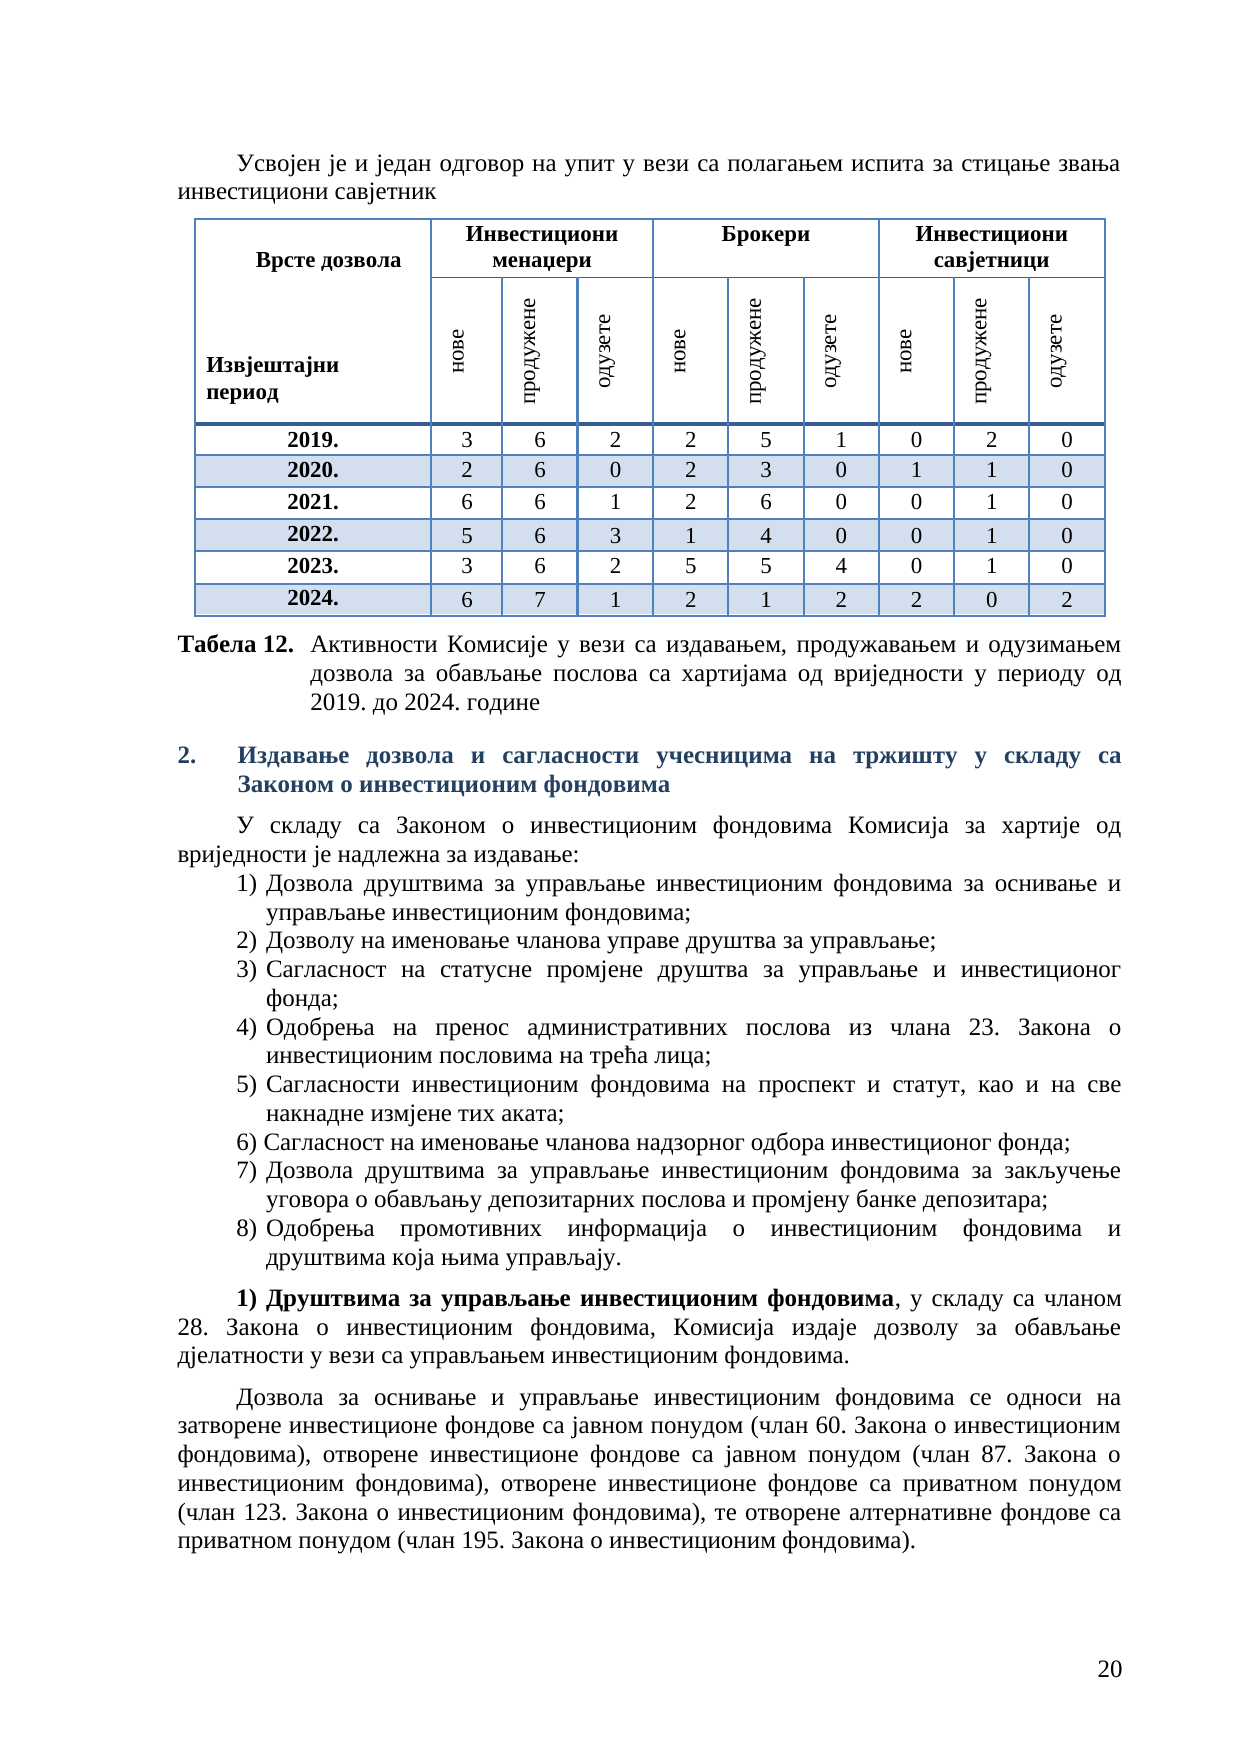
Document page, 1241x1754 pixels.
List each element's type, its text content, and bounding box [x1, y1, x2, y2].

table_cell 0 [880, 520, 953, 550]
table_cell 0 [880, 552, 953, 582]
text 7) Дозвола друштвима за управљање инвестиционим фондовима за закључење уговора о обављању депозитарних послова и промјену банке депозитара; [236, 1155, 1122, 1213]
text Усвојен је и један одговор на упит у вези са полагањем испита за стицање звања инвестициони савјетник [177, 148, 1122, 205]
table_cell 6 [503, 552, 576, 582]
table_cell 1 [805, 426, 878, 454]
table_cell 2 [654, 426, 727, 454]
table_cell 5 [432, 520, 501, 550]
text Дозвола за оснивање и управљање инвестиционим фондовима се односи на затворене инвестиционе фондове са јавном понудом (члан 60. Закона о инвестиционим фондовима), отворене инвестиционе фондове са јавном понудом (члан 87. Закона о инвестиционим фондовима), отворене инвестиционе фондове са приватном понудом (члан 123. Закона о инвестиционим фондовима), те отворене алтернативне фондове са приватном понудом (члан 195. Закона о инвестиционим фондовима). [177, 1382, 1122, 1554]
table_header Инвестициони менаџери [432, 220, 652, 277]
table_cell одузете [805, 278, 878, 421]
table_cell 2020. [196, 456, 430, 486]
table_header Врсте дозвола Извјештајни период [196, 220, 430, 421]
table_cell продужене [503, 278, 576, 421]
text У складу са Законом о инвестиционим фондовима Комисија за хартије од вриједности је надлежна за издавање: [177, 810, 1122, 868]
table_cell 2022. [196, 520, 430, 550]
table_cell 1 [955, 488, 1028, 518]
table_cell одузете [1030, 278, 1104, 421]
table_cell 0 [1030, 520, 1104, 550]
table_cell 2 [654, 585, 727, 614]
table_cell 0 [805, 456, 878, 486]
table_cell 2 [880, 585, 953, 614]
table_cell 1 [955, 520, 1028, 550]
table_cell 6 [503, 456, 576, 486]
table_cell 2 [1030, 585, 1104, 614]
table_cell 0 [805, 488, 878, 518]
table_cell 0 [1030, 426, 1104, 454]
text 5) Сагласности инвестиционим фондовима на проспект и статут, као и на све накнадне измјене тих аката; [236, 1069, 1122, 1127]
table_cell 2023. [196, 552, 430, 582]
text 6) Сагласност на именовање чланова надзорног одбора инвестиционог фонда; [236, 1127, 1122, 1155]
table_cell нове [432, 278, 501, 421]
table_cell 1 [654, 520, 727, 550]
table_cell 0 [805, 520, 878, 550]
table_cell 2 [654, 488, 727, 518]
table_cell 3 [432, 426, 501, 454]
table_cell 2 [432, 456, 501, 486]
table_cell 2024. [196, 585, 430, 614]
table_cell 3 [729, 456, 803, 486]
subtitle Издавање дозвола и сагласности учесницима на тржишту у складу са Законом о инвестиционим фондовима [177, 740, 1122, 798]
table_cell 7 [503, 585, 576, 614]
table_cell продужене [955, 278, 1028, 421]
text 4) Одобрења на пренос административних послова из члана 23. Закона о инвестиционим пословима на трећа лица; [236, 1012, 1122, 1069]
table_cell 1 [955, 552, 1028, 582]
table_cell продужене [729, 278, 803, 421]
table_cell 0 [579, 456, 652, 486]
table_cell 0 [1030, 456, 1104, 486]
list Табела 12. Активности Комисије у вези са издавањем, продужавањем и одузимањем дозвола за обављање послова са хартијама од вриједности у периоду од 2019. до 2024. године [177, 629, 1122, 715]
table_cell 2 [579, 426, 652, 454]
table_cell нове [654, 278, 727, 421]
table_cell 5 [654, 552, 727, 582]
table_cell 0 [1030, 488, 1104, 518]
text 3) Сагласност на статусне промјене друштва за управљање и инвестиционог фонда; [236, 954, 1122, 1012]
table_cell 4 [805, 552, 878, 582]
table_cell нове [880, 278, 953, 421]
table_cell 1 [579, 488, 652, 518]
table_cell 3 [432, 552, 501, 582]
table_cell 2 [579, 552, 652, 582]
text 2) Дозволу на именовање чланова управе друштва за управљање; [236, 925, 1122, 954]
table_cell 2021. [196, 488, 430, 518]
table_cell 4 [729, 520, 803, 550]
table_cell 6 [432, 488, 501, 518]
table_cell 0 [880, 488, 953, 518]
table_cell 0 [955, 585, 1028, 614]
table_cell 1 [880, 456, 953, 486]
table_cell 6 [432, 585, 501, 614]
table_cell одузете [579, 278, 652, 421]
table_cell 0 [880, 426, 953, 454]
table_cell 1 [955, 456, 1028, 486]
table_cell 3 [579, 520, 652, 550]
table_cell 2019. [196, 426, 430, 454]
table_cell 6 [503, 426, 576, 454]
table_cell 0 [1030, 552, 1104, 582]
table_cell 5 [729, 426, 803, 454]
table_cell 6 [729, 488, 803, 518]
table_cell 1 [579, 585, 652, 614]
table_cell 1 [729, 585, 803, 614]
table_cell 2 [654, 456, 727, 486]
table_cell 2 [805, 585, 878, 614]
table_header Инвестициони савјетници [880, 220, 1104, 277]
list Друштвима за управљање инвестиционим фондовима, у складу са чланом 28. Закона о инвестиционим фондовима, Комисија издаје дозволу за обављање дјелатности у вези са управљањем инвестиционим фондовима. [177, 1283, 1122, 1369]
table_header Брокери [654, 220, 878, 277]
table_cell 6 [503, 488, 576, 518]
table_cell 2 [955, 426, 1028, 454]
text 8) Одобрења промотивних информација о инвестиционим фондовима и друштвима која њима управљају. [236, 1213, 1122, 1270]
table_cell 5 [729, 552, 803, 582]
text 1) Дозвола друштвима за управљање инвестиционим фондовима за оснивање и управљање инвестиционим фондовима; [236, 868, 1122, 925]
table_cell 6 [503, 520, 576, 550]
